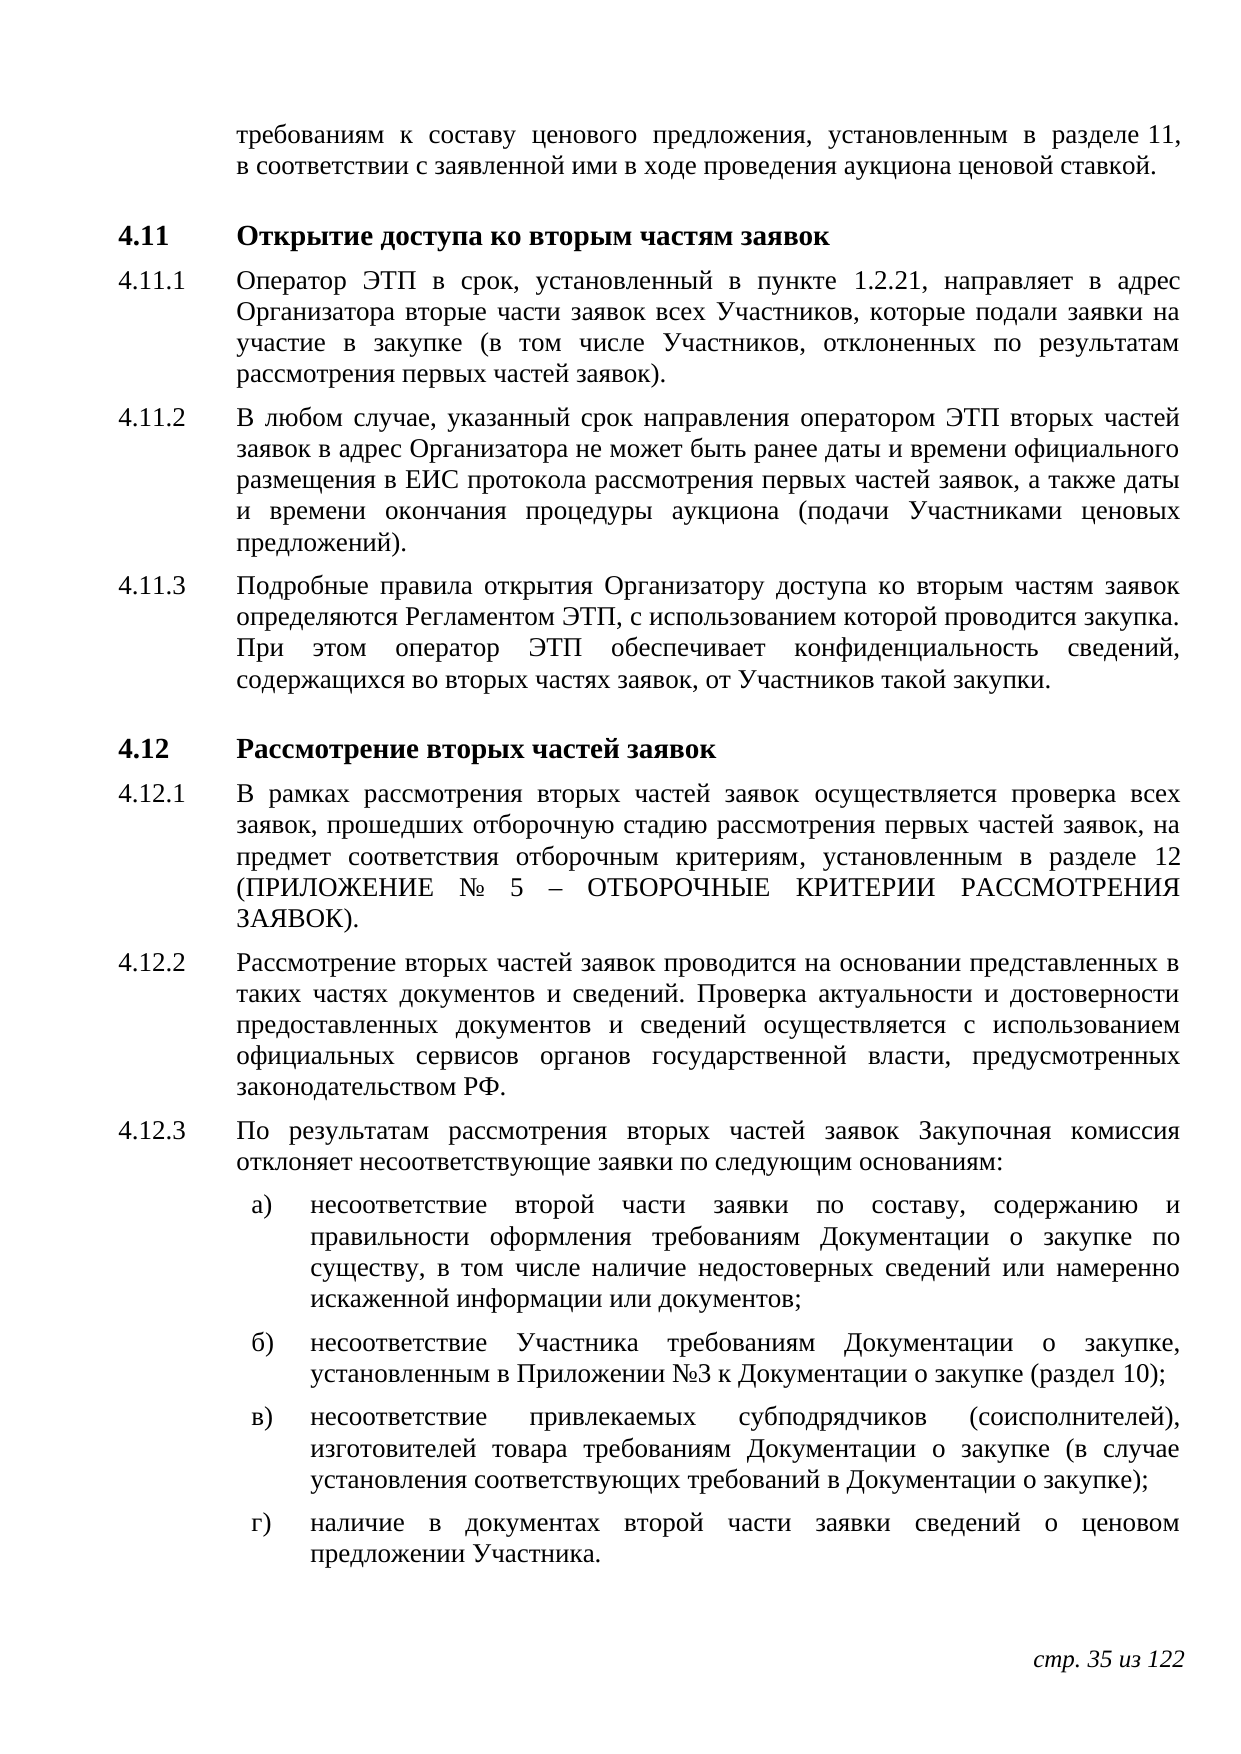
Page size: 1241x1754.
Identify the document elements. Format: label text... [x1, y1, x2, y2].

subtitle Рассмотрение вторых частей заявок [118, 731, 1181, 765]
text несоответствие второй части заявки по составу, содержанию и правильности оформления требованиям Документации о закупке по существу, в том числе наличие недостоверных сведений или намеренно искаженной информации или документов; [251, 1189, 1181, 1313]
text наличие в документах второй части заявки сведений о ценовом предложении Участника. [251, 1506, 1181, 1569]
text Оператор ЭТП в срок, установленный в пункте 1.2.21, направляет в адрес Организатора вторые части заявок всех Участников, которые подали заявки на участие в закупке (в том числе Участников, отклоненных по результатам рассмотрения первых частей заявок). [118, 264, 1181, 388]
text В любом случае, указанный срок направления оператором ЭТП вторых частей заявок в адрес Организатора не может быть ранее даты и времени официального размещения в ЕИС протокола рассмотрения первых частей заявок, а также даты и времени окончания процедуры аукциона (подачи Участниками ценовых предложений). [118, 401, 1181, 557]
text Подробные правила открытия Организатору доступа ко вторым частям заявок определяются Регламентом ЭТП, с использованием которой проводится закупка. При этом оператор ЭТП обеспечивает конфиденциальность сведений, содержащихся во вторых частях заявок, от Участников такой закупки. [118, 569, 1181, 694]
text несоответствие Участника требованиям Документации о закупке, установленным в Приложении №3 к Документации о закупке (раздел 10); [251, 1326, 1181, 1388]
text несоответствие привлекаемых субподрядчиков (соисполнителей), изготовителей товара требованиям Документации о закупке (в случае установления соответствующих требований в Документации о закупке); [251, 1401, 1181, 1494]
list Рассмотрение вторых частей заявок проводится на основании представленных в таких частях документов и сведений. Проверка актуальности и достоверности предоставленных документов и сведений осуществляется с использованием официальных сервисов органов государственной власти, предусмотренных законодательством РФ. [118, 946, 1181, 1101]
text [118, 118, 1181, 180]
text В рамках рассмотрения вторых частей заявок осуществляется проверка всех заявок, прошедших отборочную стадию рассмотрения первых частей заявок, на предмет соответствия отборочным критериям, установленным в разделе 12 (ПРИЛОЖЕНИЕ № 5 – ОТБОРОЧНЫЕ КРИТЕРИИ РАССМОТРЕНИЯ ЗАЯВОК). [118, 777, 1181, 933]
text По результатам рассмотрения вторых частей заявок Закупочная комиссия отклоняет несоответствующие заявки по следующим основаниям: [118, 1114, 1181, 1176]
subtitle Открытие доступа ко вторым частям заявок [118, 218, 1181, 251]
